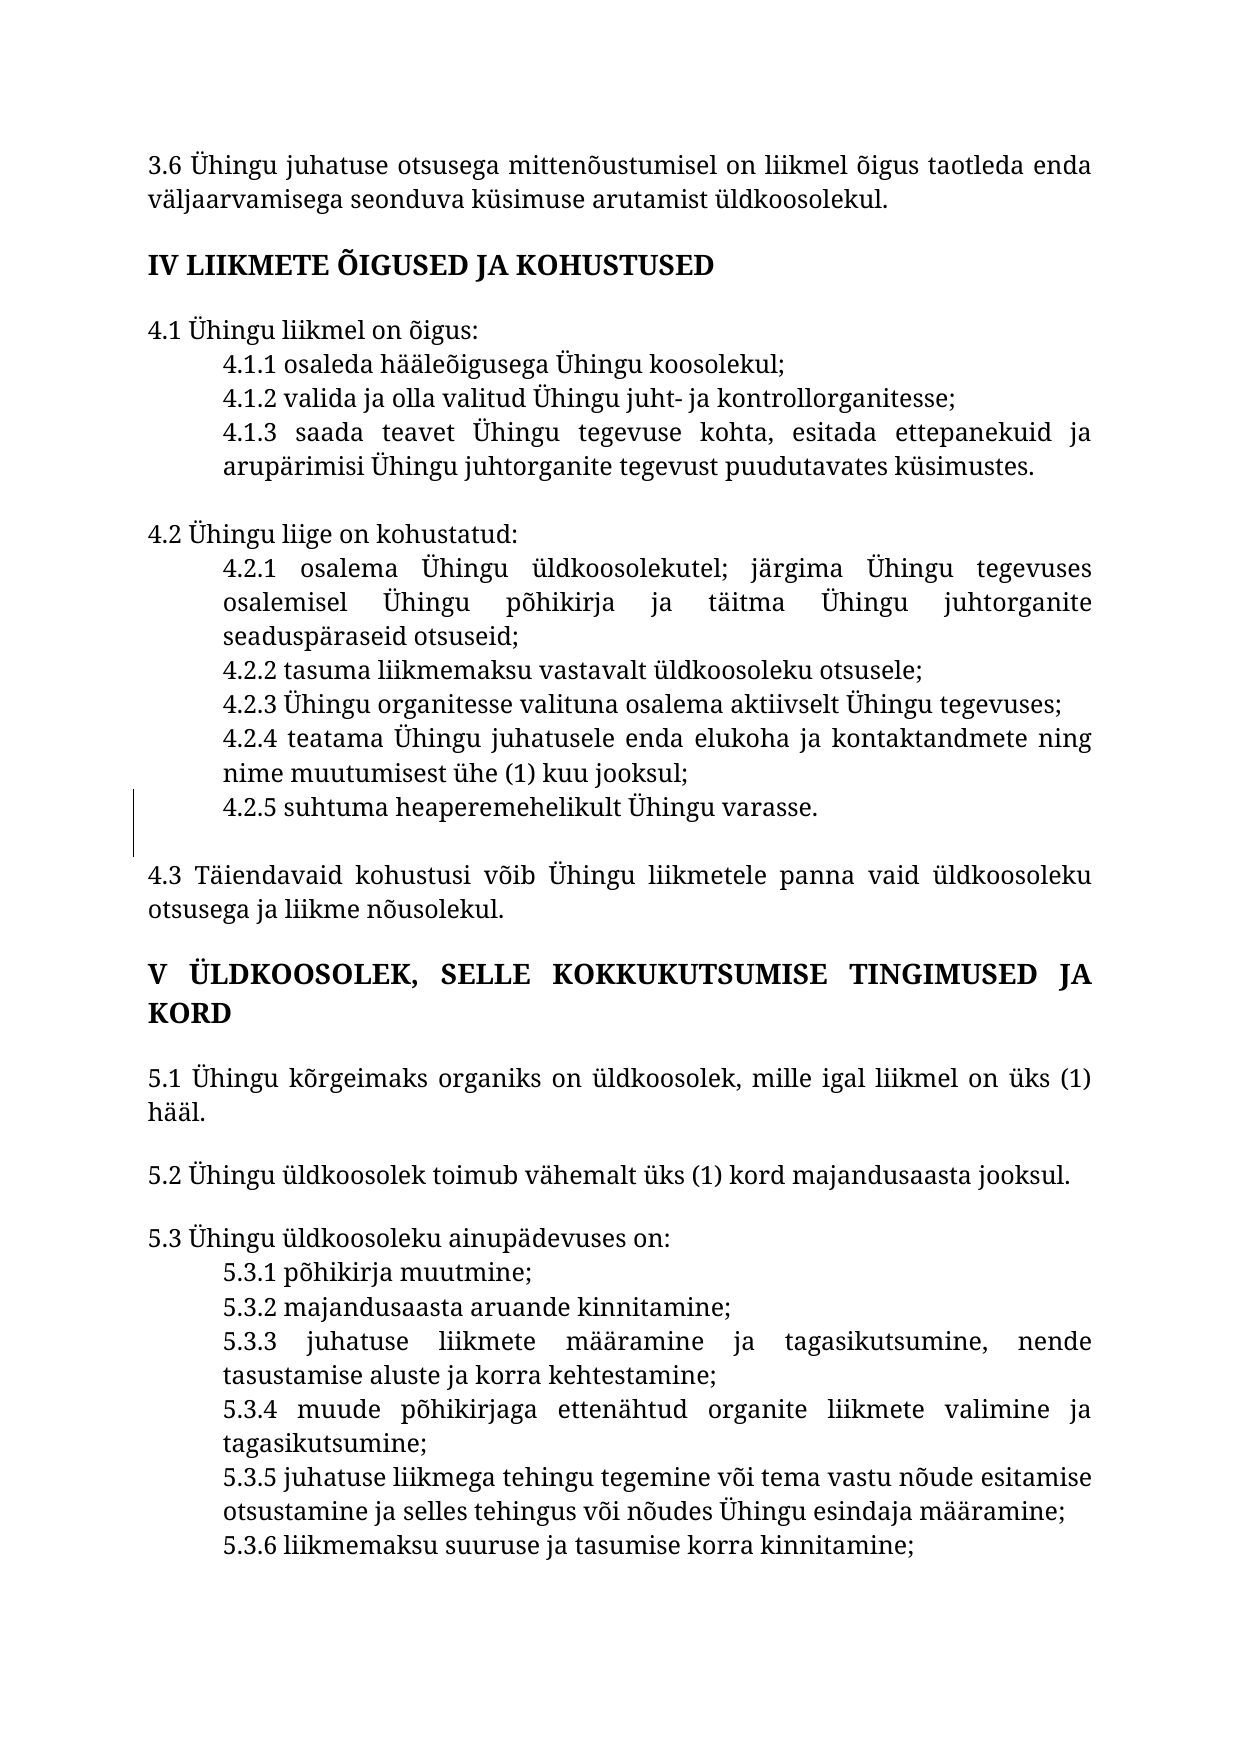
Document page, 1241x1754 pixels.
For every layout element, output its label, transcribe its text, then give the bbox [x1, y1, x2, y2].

text 3.6 Ühingu juhatuse otsusega mittenõustumisel on liikmel õigus taotleda enda väljaarvamisega seonduva küsimuse arutamist üldkoosolekul. [148, 148, 1093, 216]
text 4.3 Täiendavaid kohustusi võib Ühingu liikmetele panna vaid üldkoosoleku otsusega ja liikme nõusolekul. [148, 857, 1093, 926]
text 4.2.2 tasuma liikmemaksu vastavalt üldkoosoleku otsusele; [223, 653, 1093, 687]
text 4.1.1 osaleda hääleõigusega Ühingu koosolekul; [223, 346, 1093, 381]
text 5.3.5 juhatuse liikmega tehingu tegemine või tema vastu nõude esitamise otsustamine ja selles tehingus või nõudes Ühingu esindaja määramine; [223, 1459, 1093, 1528]
text 4.1.3 saada teavet Ühingu tegevuse kohta, esitada ettepanekuid ja arupärimisi Ühingu juhtorganite tegevust puudutavates küsimustes. [223, 414, 1093, 483]
text 4.2.5 suhtuma heaperemehelikult Ühingu varasse. [223, 789, 1093, 823]
text 5.3.3 juhatuse liikmete määramine ja tagasikutsumine, nende tasustamise aluste ja korra kehtestamine; [223, 1323, 1093, 1391]
text 5.3.4 muude põhikirjaga ettenähtud organite liikmete valimine ja tagasikutsumine; [223, 1391, 1093, 1459]
text 4.1.2 valida ja olla valitud Ühingu juht- ja kontrollorganitesse; [223, 381, 1093, 414]
text 5.3.6 liikmemaksu suuruse ja tasumise korra kinnitamine; [223, 1528, 1093, 1562]
text 5.2 Ühingu üldkoosolek toimub vähemalt üks (1) kord majandusaasta jooksul. [148, 1158, 1093, 1192]
text 5.3.2 majandusaasta aruande kinnitamine; [223, 1289, 1093, 1323]
text V ÜLDKOOSOLEK, SELLE KOKKUKUTSUMISE TINGIMUSED JA KORD [148, 955, 1093, 1031]
text IV LIIKMETE ÕIGUSED JA KOHUSTUSED [148, 245, 1093, 283]
text 4.2.4 teatama Ühingu juhatusele enda elukoha ja kontaktandmete ning nime muutumisest ühe (1) kuu jooksul; [223, 721, 1093, 789]
text 4.2.3 Ühingu organitesse valituna osalema aktiivselt Ühingu tegevuses; [223, 687, 1093, 721]
text 4.2.1 osalema Ühingu üldkoosolekutel; järgima Ühingu tegevuses osalemisel Ühingu põhikirja ja täitma Ühingu juhtorganite seaduspäraseid otsuseid; [223, 551, 1093, 653]
text 4.2 Ühingu liige on kohustatud: [148, 517, 1093, 551]
text 5.3.1 põhikirja muutmine; [223, 1255, 1093, 1289]
text 5.3 Ühingu üldkoosoleku ainupädevuses on: [148, 1221, 1093, 1255]
text 4.1 Ühingu liikmel on õigus: [148, 312, 1093, 346]
text 5.1 Ühingu kõrgeimaks organiks on üldkoosolek, mille igal liikmel on üks (1) hääl. [148, 1061, 1093, 1129]
